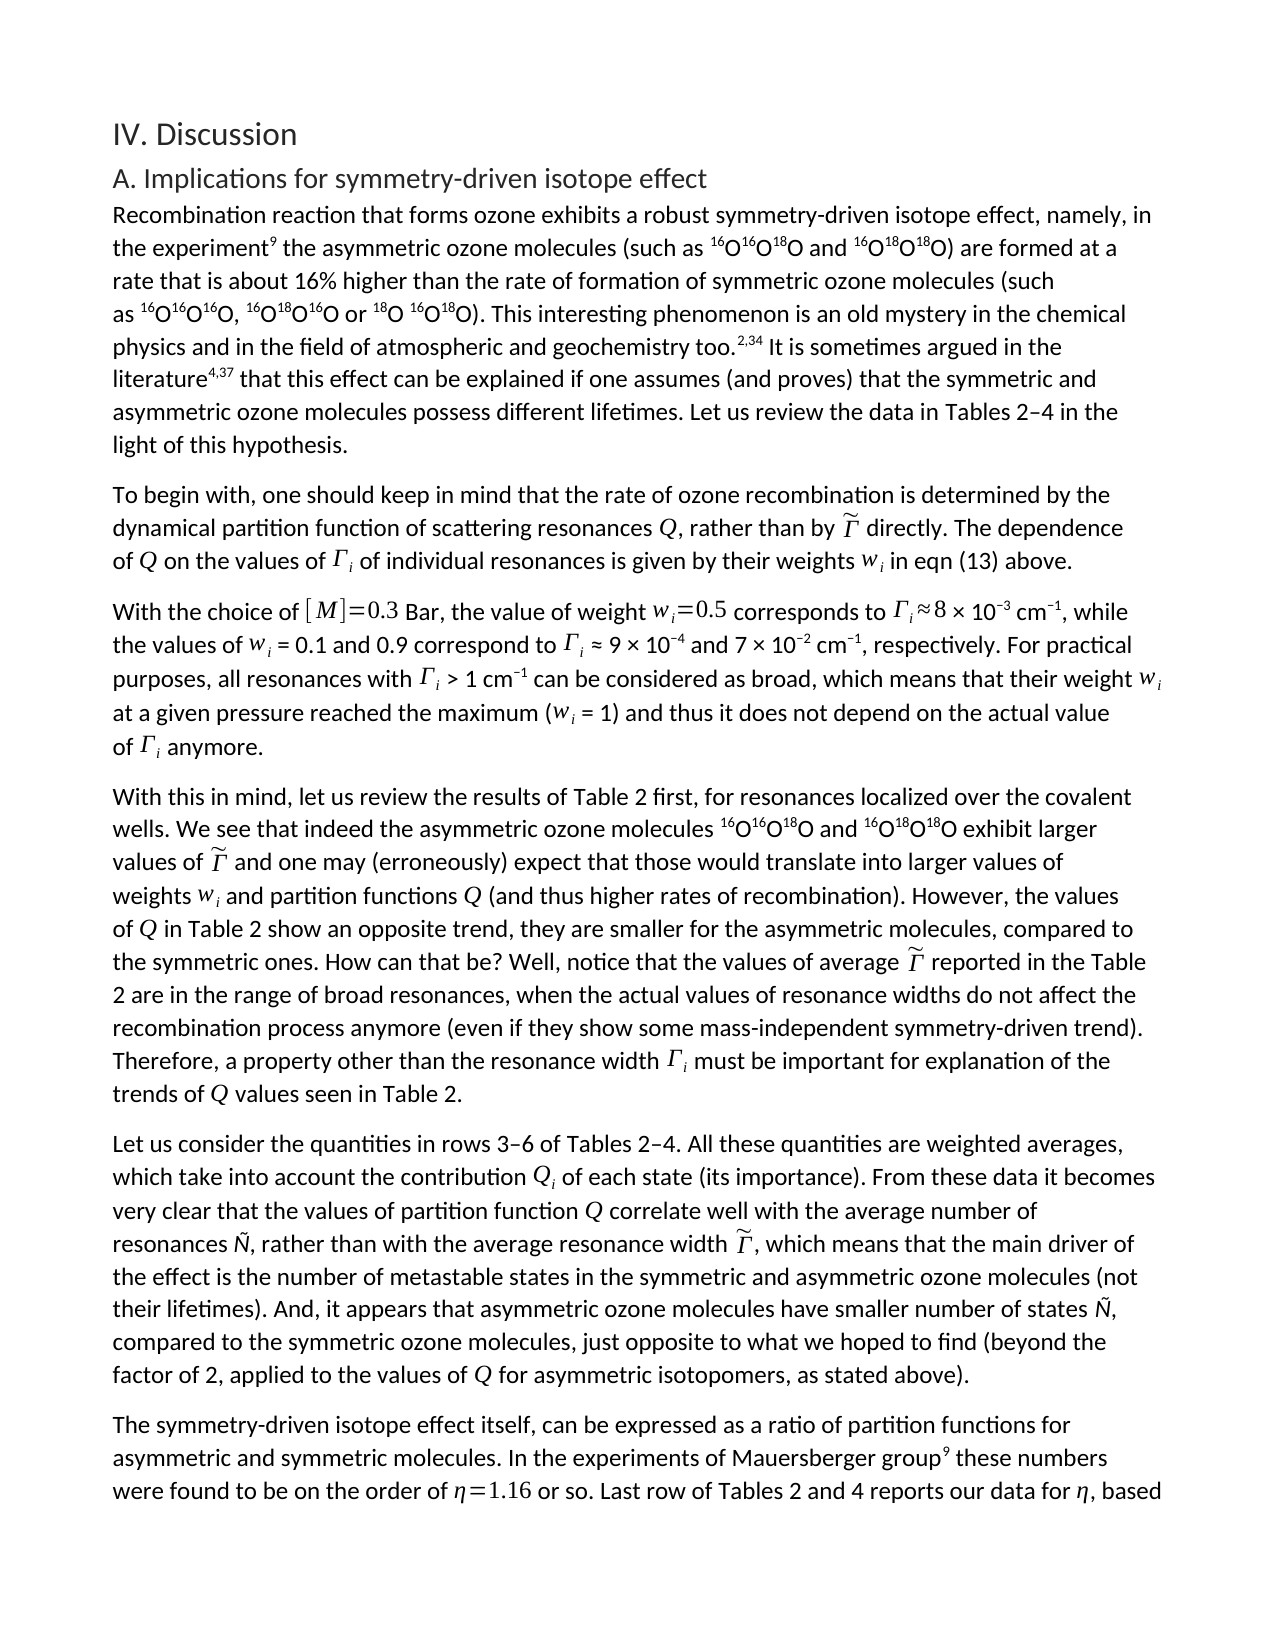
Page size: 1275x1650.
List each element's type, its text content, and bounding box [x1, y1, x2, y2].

text With the choice of Bar, the value of weight corresponds to × 10−3 cm−1, while the values of = 0.1 and 0.9 correspond to ≈ 9 × 10−4 and 7 × 10−2 cm−1, respectively. For practical purposes, all resonances with > 1 cm−1 can be considered as broad, which means that their weight at a given pressure reached the maximum ( = 1) and thus it does not depend on the actual value of anymore. [112, 595, 1162, 762]
text Let us consider the quantities in rows 3–6 of Tables 2–4. All these quantities are weighted averages, which take into account the contribution of each state (its importance). From these data it becomes very clear that the values of partition function correlate well with the average number of resonances Ñ, rather than with the average resonance width , which means that the main driver of the effect is the number of metastable states in the symmetric and asymmetric ozone molecules (not their lifetimes). And, it appears that asymmetric ozone molecules have smaller number of states Ñ, compared to the symmetric ozone molecules, just opposite to what we hoped to find (beyond the factor of 2, applied to the values of for asymmetric isotopomers, as stated above). [112, 1128, 1162, 1390]
subtitle A. Implications for symmetry-driven isotope effect [112, 161, 1162, 196]
text Recombination reaction that forms ozone exhibits a robust symmetry-driven isotope effect, namely, in the experiment9 the asymmetric ozone molecules (such as 16O16O18O and 16O18O18O) are formed at a rate that is about 16% higher than the rate of formation of symmetric ozone molecules (such as 16O16O16O, 16O18O16O or 18O 16O18O). This interesting phenomenon is an old mystery in the chemical physics and in the field of atmospheric and geochemistry too.2,34 It is sometimes argued in the literature4,37 that this effect can be explained if one assumes (and proves) that the symmetric and asymmetric ozone molecules possess different lifetimes. Let us review the data in Tables 2–4 in the light of this hypothesis. [112, 199, 1162, 460]
text To begin with, one should keep in mind that the rate of ozone recombination is determined by the dynamical partition function of scattering resonances , rather than by directly. The dependence of on the values of of individual resonances is given by their weights in eqn (13) above. [112, 479, 1162, 576]
text With this in mind, let us review the results of Table 2 first, for resonances localized over the covalent wells. We see that indeed the asymmetric ozone molecules 16O16O18O and 16O18O18O exhibit larger values of and one may (erroneously) expect that those would translate into larger values of weights and partition functions (and thus higher rates of recombination). However, the values of in Table 2 show an opposite trend, they are smaller for the asymmetric molecules, compared to the symmetric ones. How can that be? Well, notice that the values of average reported in the Table 2 are in the range of broad resonances, when the actual values of resonance widths do not affect the recombination process anymore (even if they show some mass-independent symmetry-driven trend). Therefore, a property other than the resonance width must be important for explanation of the trends of values seen in Table 2. [112, 781, 1162, 1109]
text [112, 1409, 1162, 1505]
subtitle IV. Discussion [112, 112, 1162, 153]
